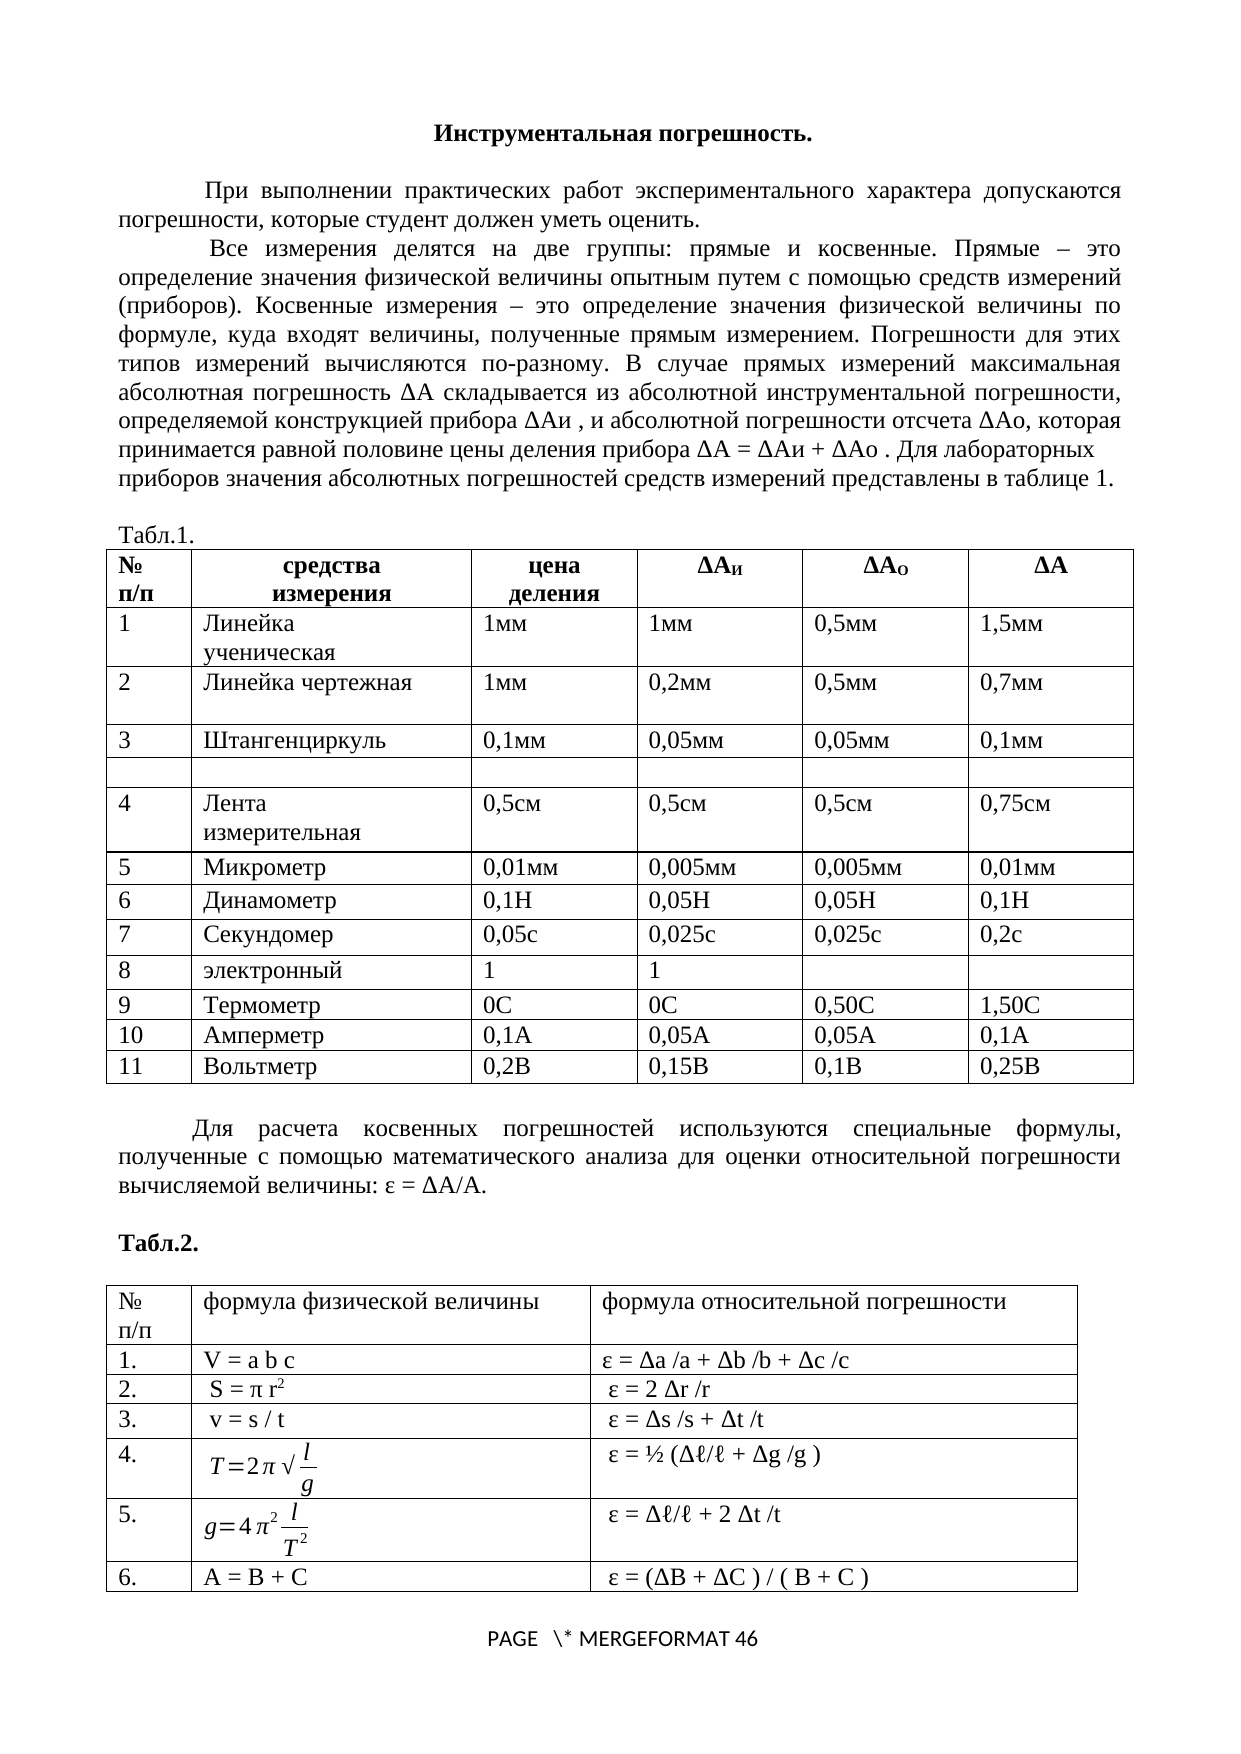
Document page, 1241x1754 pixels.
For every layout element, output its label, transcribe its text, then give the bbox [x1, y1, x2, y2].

table_cell 0,01мм [472, 853, 637, 884]
table_cell V = a b c [192, 1345, 590, 1373]
table_cell [803, 758, 968, 787]
table_cell Динамометр [192, 885, 471, 918]
table_cell 1мм [472, 667, 637, 724]
table_cell ε = Δa /a + Δb /b + Δc /c [591, 1345, 1077, 1373]
table_cell 0,15В [638, 1051, 802, 1083]
table_cell 1мм [472, 608, 637, 666]
table_cell 1мм [638, 608, 802, 666]
table_cell 0,025с [638, 920, 802, 954]
text Табл.1. [118, 520, 1122, 549]
table_cell [107, 758, 191, 787]
table_cell 0,05мм [638, 725, 802, 757]
table_cell Амперметр [192, 1020, 471, 1050]
table_header цена деления [472, 550, 637, 607]
table_cell 0,005мм [803, 853, 968, 884]
table_cell 3. [107, 1404, 191, 1438]
table_header средства измерения [192, 550, 471, 607]
table_cell Термометр [192, 990, 471, 1019]
table_cell 7 [107, 920, 191, 954]
text Табл.2. [118, 1228, 1122, 1256]
table_cell 11 [107, 1051, 191, 1083]
table_cell Штангенциркуль [192, 725, 471, 757]
table_cell [969, 758, 1133, 787]
table_cell 0,1Н [472, 885, 637, 918]
table_cell 6 [107, 885, 191, 918]
table_cell Линейка ученическая [192, 608, 471, 666]
table_cell [472, 758, 637, 787]
table_header № п/п [107, 1286, 191, 1344]
table_cell [192, 1499, 590, 1561]
text приборов значения абсолютных погрешностей средств измерений представлены в таблице 1. [118, 463, 1122, 492]
table_cell S = π r2 [192, 1375, 590, 1403]
table_cell 0,1мм [472, 725, 637, 757]
table_cell Микрометр [192, 853, 471, 884]
text При выполнении практических работ экспериментального характера допускаются погрешности, которые студент должен уметь оценить. [118, 176, 1122, 233]
table_cell 0,50С [803, 990, 968, 1019]
table_cell Секундомер [192, 920, 471, 954]
table_cell 0С [638, 990, 802, 1019]
table_cell 6. [107, 1562, 191, 1591]
table_header формула физической величины [192, 1286, 590, 1344]
table_cell 0,5мм [803, 667, 968, 724]
table_cell ε = Δℓ/ℓ + 2 Δt /t [591, 1499, 1077, 1561]
table_cell [638, 758, 802, 787]
table_cell Вольтметр [192, 1051, 471, 1083]
table_cell 2. [107, 1375, 191, 1403]
table_cell 0,05А [803, 1020, 968, 1050]
table_cell 5. [107, 1499, 191, 1561]
table_cell 1. [107, 1345, 191, 1373]
text Все измерения делятся на две группы: прямые и косвенные. Прямые – это определение значения физической величины опытным путем с помощью средств измерений (приборов). Косвенные измерения – это определение значения физической величины по формуле, куда входят величины, полученные прямым измерением. Погрешности для этих типов измерений вычисляются по-разному. В случае прямых измерений максимальная абсолютная погрешность ΔА складывается из абсолютной инструментальной погрешности, определяемой конструкцией прибора ΔАи , и абсолютной погрешности отсчета ΔАо, которая принимается равной половине цены деления прибора ΔА = ΔАи + ΔАо . Для лабораторных [118, 233, 1122, 463]
table_cell 0,2мм [638, 667, 802, 724]
table_cell [969, 956, 1133, 989]
table_cell [192, 758, 471, 787]
table_cell 10 [107, 1020, 191, 1050]
table_header ΔА [969, 550, 1133, 607]
table_header ΔАО [803, 550, 968, 607]
table_cell 0,005мм [638, 853, 802, 884]
table_cell v = s / t [192, 1404, 590, 1438]
table_cell 0,25В [969, 1051, 1133, 1083]
table_cell 4. [107, 1439, 191, 1498]
table_header формула относительной погрешности [591, 1286, 1077, 1344]
table_cell 0,7мм [969, 667, 1133, 724]
table_cell 0,05Н [638, 885, 802, 918]
table_cell ε = Δs /s + Δt /t [591, 1404, 1077, 1438]
table_cell 3 [107, 725, 191, 757]
table_cell 8 [107, 956, 191, 989]
table_cell 0,2В [472, 1051, 637, 1083]
table_cell 0,05с [472, 920, 637, 954]
table_cell 0,01мм [969, 853, 1133, 884]
table_cell ε = (ΔB + ΔC ) / ( B + C ) [591, 1562, 1077, 1591]
table_cell 1 [638, 956, 802, 989]
table_cell электронный [192, 956, 471, 989]
table_cell [192, 1439, 590, 1498]
table_cell 0,05Н [803, 885, 968, 918]
table_cell 2 [107, 667, 191, 724]
table_cell ε = 2 Δr /r [591, 1375, 1077, 1403]
table_cell A = B + C [192, 1562, 590, 1591]
table_cell 0С [472, 990, 637, 1019]
table_header № п/п [107, 550, 191, 607]
table_cell 4 [107, 788, 191, 851]
text Для расчета косвенных погрешностей используются специальные формулы, полученные с помощью математического анализа для оценки относительной погрешности вычисляемой величины: ε = ΔА/А. [118, 1113, 1122, 1199]
table_cell 0,1мм [969, 725, 1133, 757]
table_cell 0,5мм [803, 608, 968, 666]
table_cell 0,75см [969, 788, 1133, 851]
table_cell 0,1Н [969, 885, 1133, 918]
table_cell 5 [107, 853, 191, 884]
table_cell 1 [107, 608, 191, 666]
table_cell 0,5см [803, 788, 968, 851]
table_cell 1,5мм [969, 608, 1133, 666]
table_cell 1,50С [969, 990, 1133, 1019]
text Инструментальная погрешность. [118, 118, 1122, 147]
table_cell 0,1В [803, 1051, 968, 1083]
table_cell 0,05А [638, 1020, 802, 1050]
table_cell 0,05мм [803, 725, 968, 757]
table_cell [803, 956, 968, 989]
table_cell Линейка чертежная [192, 667, 471, 724]
table_cell 0,1А [969, 1020, 1133, 1050]
table_cell ε = ½ (Δℓ/ℓ + Δg /g ) [591, 1439, 1077, 1498]
table_cell 0,025с [803, 920, 968, 954]
table_cell 0,2с [969, 920, 1133, 954]
table_cell 0,5см [472, 788, 637, 851]
table_cell Лента измерительная [192, 788, 471, 851]
table_cell 0,1А [472, 1020, 637, 1050]
table_header ΔАИ [638, 550, 802, 607]
table_cell 0,5см [638, 788, 802, 851]
table_cell 9 [107, 990, 191, 1019]
table_cell 1 [472, 956, 637, 989]
